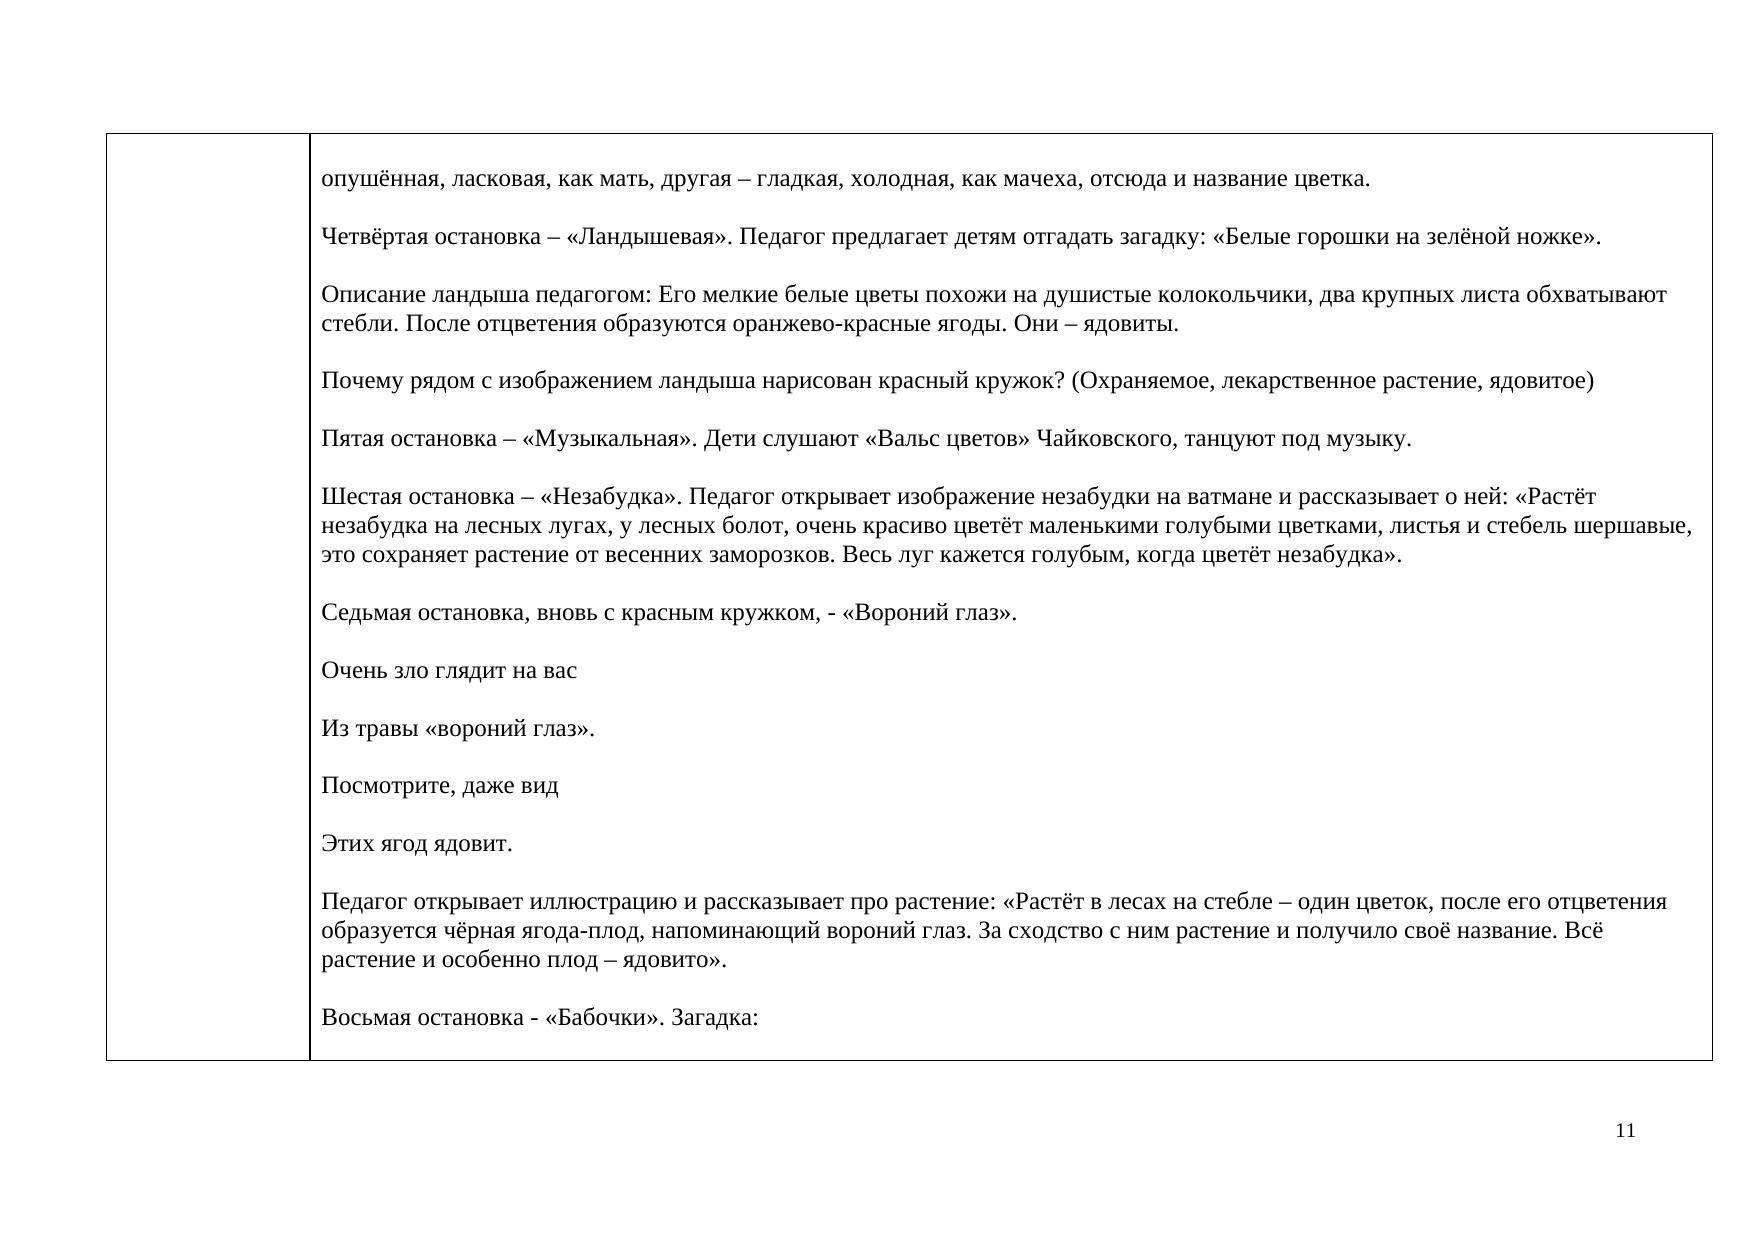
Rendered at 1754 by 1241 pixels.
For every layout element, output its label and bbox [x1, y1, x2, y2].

table_cell [311, 134, 1712, 1060]
